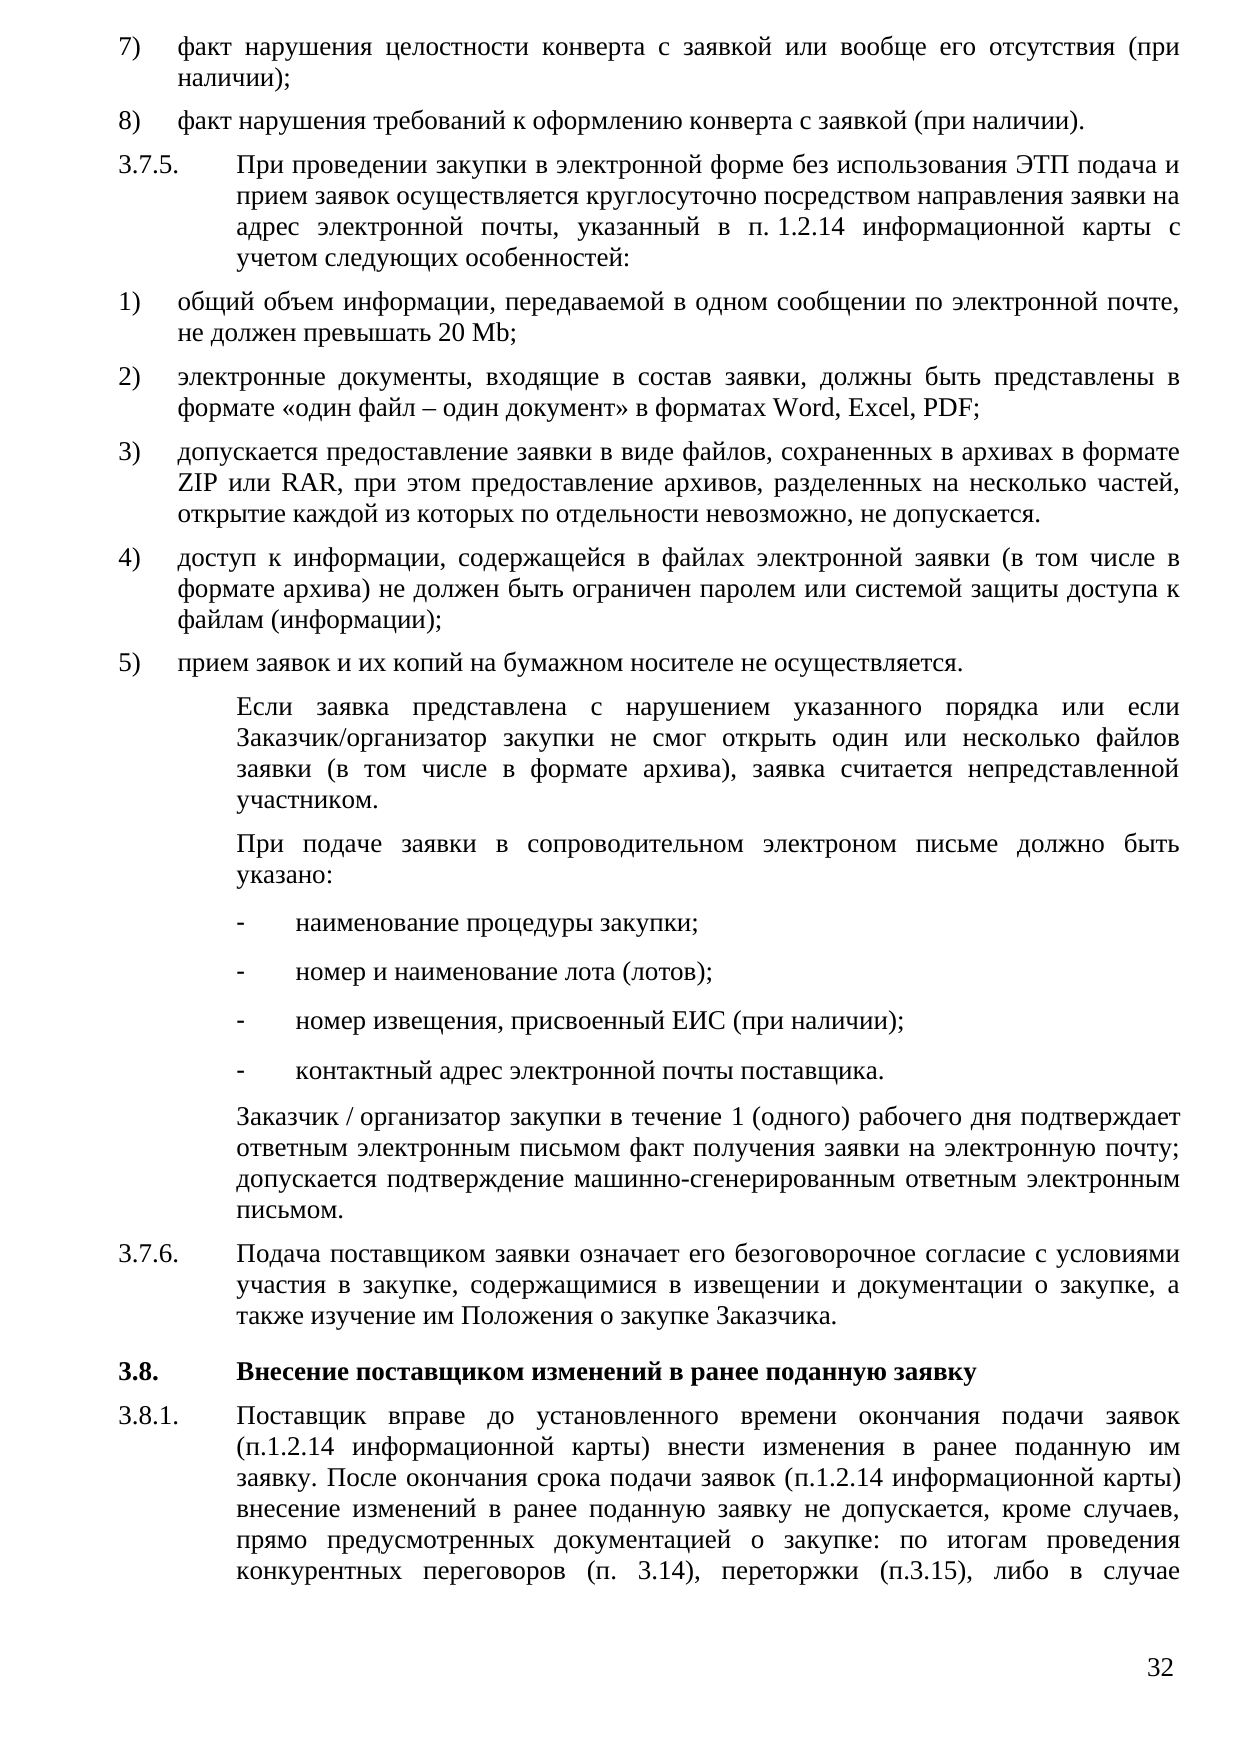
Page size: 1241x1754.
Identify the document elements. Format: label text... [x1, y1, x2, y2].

text Подача поставщиком заявки означает его безоговорочное согласие с условиями участия в закупке, содержащимися в извещении и документации о закупке, а также изучение им Положения о закупке Заказчика. [118, 1237, 1181, 1330]
text доступ к информации, содержащейся в файлах электронной заявки (в том числе в формате архива) не должен быть ограничен паролем или системой защиты доступа к файлам (информации); [118, 541, 1181, 634]
text общий объем информации, передаваемой в одном сообщении по электронной почте, не должен превышать 20 Mb; [118, 285, 1181, 347]
text прием заявок и их копий на бумажном носителе не осуществляется. [118, 647, 1181, 678]
text факт нарушения требований к оформлению конверта с заявкой (при наличии). [118, 104, 1181, 136]
text допускается предоставление заявки в виде файлов, сохраненных в архивах в формате ZIP или RAR, при этом предоставление архивов, разделенных на несколько частей, открытие каждой из которых по отдельности невозможно, не допускается. [118, 435, 1181, 528]
list Заказчик / организатор закупки в течение 1 (одного) рабочего дня подтверждает ответным электронным письмом факт получения заявки на электронную почту; допускается подтверждение машинно-сгенерированным ответным электронным письмом. [236, 1099, 1181, 1224]
list номер и наименование лота (лотов); [236, 951, 1181, 988]
text факт нарушения целостности конверта с заявкой или вообще его отсутствия (при наличии); [118, 29, 1181, 92]
list номер извещения, присвоенный ЕИС (при наличии); [236, 1001, 1181, 1038]
text При проведении закупки в электронной форме без использования ЭТП подача и прием заявок осуществляется круглосуточно посредством направления заявки на адрес электронной почты, указанный в п. 1.2.14 информационной карты с учетом следующих особенностей: [118, 148, 1181, 273]
text электронные документы, входящие в состав заявки, должны быть представлены в формате «один файл – один документ» в форматах Word, Excel, PDF; [118, 360, 1181, 422]
list наименование процедуры закупки; [236, 902, 1181, 939]
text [118, 1399, 1181, 1586]
list При подаче заявки в сопроводительном электроном письме должно быть указано: [236, 827, 1181, 889]
list Если заявка представлена с нарушением указанного порядка или если Заказчик/организатор закупки не смог открыть один или несколько файлов заявки (в том числе в формате архива), заявка считается непредставленной участником. [236, 690, 1181, 815]
text Внесение поставщиком изменений в ранее поданную заявку [118, 1355, 1181, 1386]
list контактный адрес электронной почты поставщика. [236, 1050, 1181, 1087]
